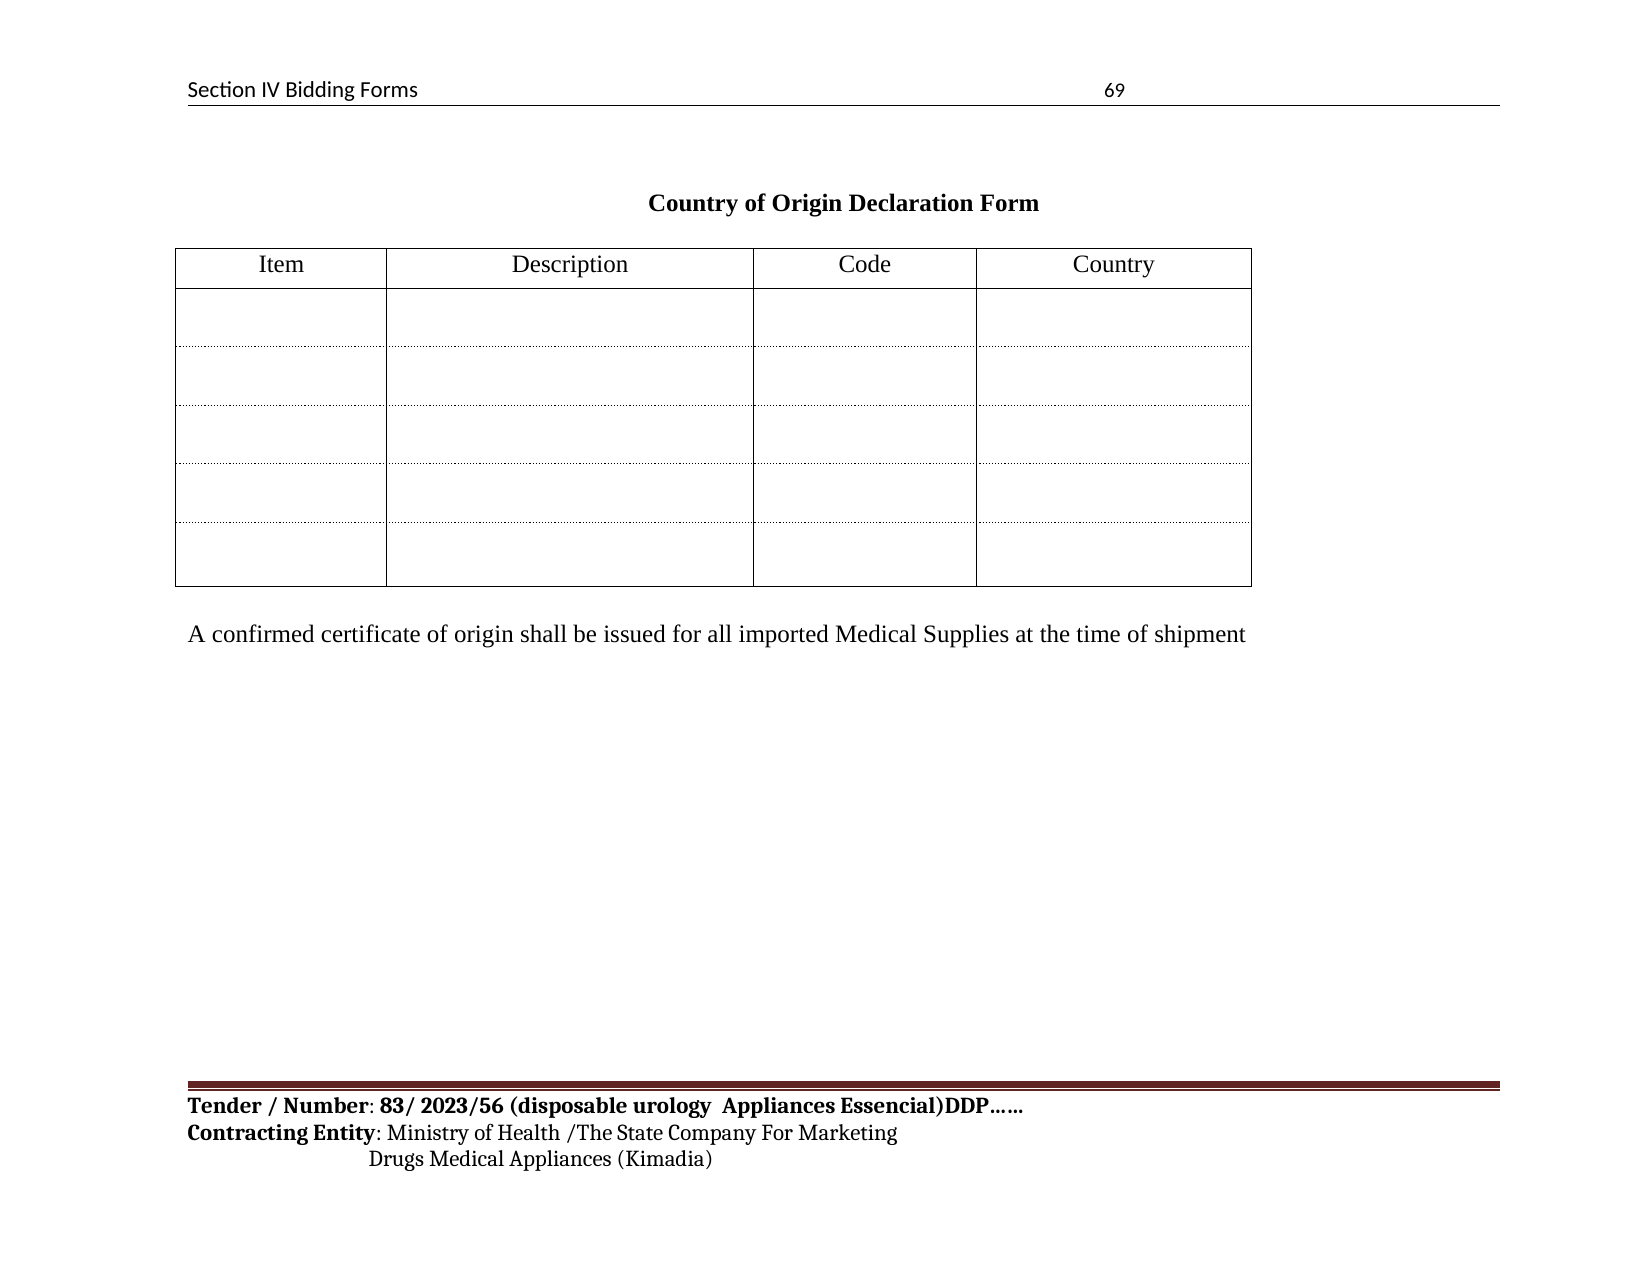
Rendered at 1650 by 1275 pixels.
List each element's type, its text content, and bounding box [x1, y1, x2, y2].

table_cell [176, 405, 386, 463]
table_cell [387, 289, 753, 346]
table_cell [977, 405, 1251, 463]
text A confirmed certificate of origin shall be issued for all imported Medical Supplies at the time of shipment [187, 619, 1500, 648]
table_cell [176, 289, 386, 346]
table_header Item [176, 249, 386, 288]
table_cell [754, 463, 976, 522]
table_cell [387, 522, 753, 586]
text Country of Origin Declaration Form [187, 188, 1500, 217]
table_header Description [387, 249, 753, 288]
table_cell [176, 463, 386, 522]
table_cell [977, 289, 1251, 346]
table_header Country [977, 249, 1251, 288]
table_cell [977, 463, 1251, 522]
table_cell [754, 522, 976, 586]
table_cell [387, 463, 753, 522]
table_cell [754, 289, 976, 346]
table_cell [387, 405, 753, 463]
table_cell [754, 405, 976, 463]
table_cell [387, 346, 753, 405]
table_cell [977, 522, 1251, 586]
table_cell [176, 522, 386, 586]
table_cell [176, 346, 386, 405]
table_header Code [754, 249, 976, 288]
table_cell [754, 346, 976, 405]
table_cell [977, 346, 1251, 405]
